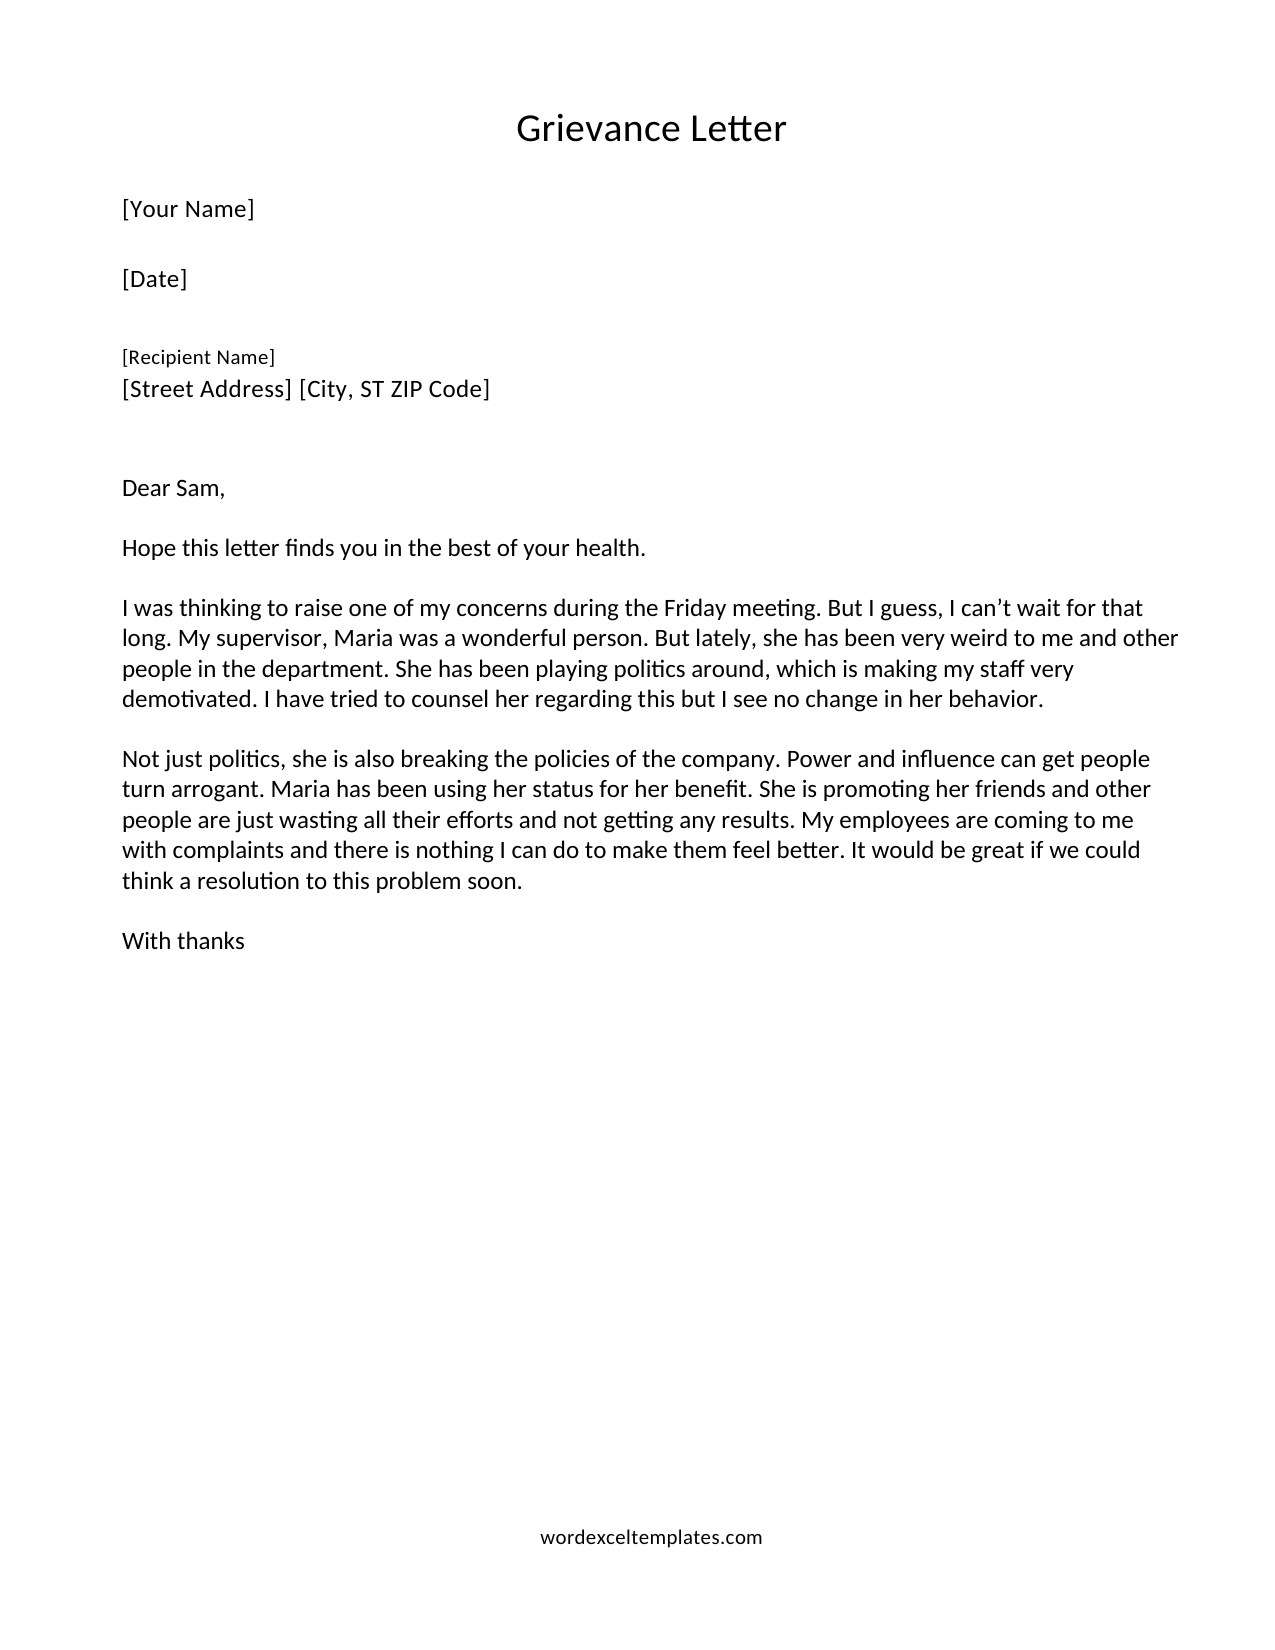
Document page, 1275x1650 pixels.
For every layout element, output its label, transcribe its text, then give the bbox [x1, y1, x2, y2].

text I was thinking to raise one of my concerns during the Friday meeting. But I guess, I can’t wait for that long. My supervisor, Maria was a wonderful person. But lately, she has been very weird to me and other people in the department. She has been playing politics around, which is making my staff very demotivated. I have tried to counsel her regarding this but I see no change in her behavior. [122, 592, 1181, 714]
text Hope this letter finds you in the best of your health. [122, 532, 1181, 563]
text Dear Sam, [122, 472, 1181, 503]
text Grievance Letter [122, 103, 1181, 151]
text [Your Name] [122, 194, 1181, 224]
text With thanks [122, 925, 1181, 955]
text Not just politics, she is also breaking the policies of the company. Power and influence can get people turn arrogant. Maria has been using her status for her benefit. She is promoting her friends and other people are just wasting all their efforts and not getting any results. My employees are coming to me with complaints and there is nothing I can do to make them feel better. It would be great if we could think a resolution to this problem soon. [122, 743, 1181, 896]
